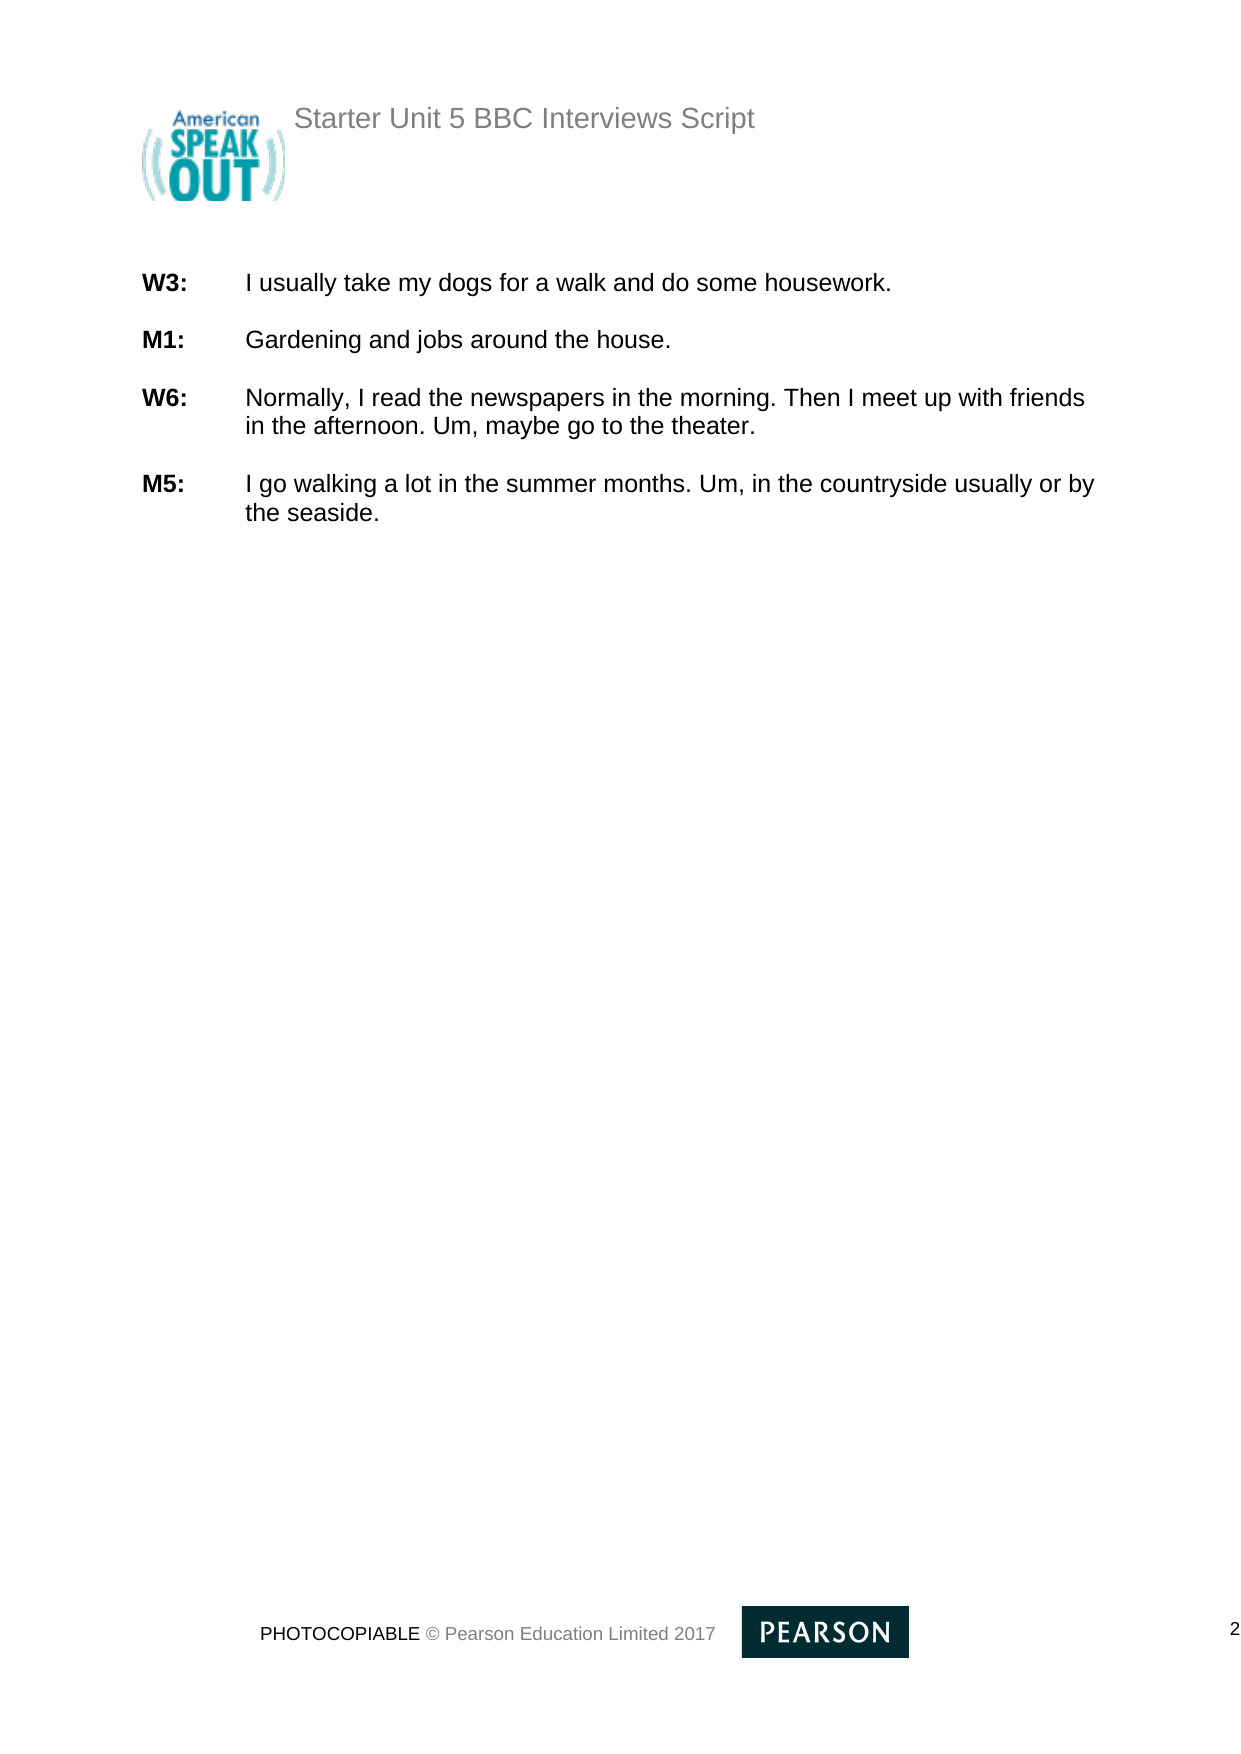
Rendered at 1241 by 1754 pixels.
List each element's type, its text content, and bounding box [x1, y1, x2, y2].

text W3: I usually take my dogs for a walk and do some housework. [142, 254, 1098, 283]
text M5: I go walking a lot in the summer months. Um, in the countryside usually or by the seaside. [142, 455, 1098, 513]
picture [741, 1613, 909, 1665]
text W6: Normally, I read the newspapers in the morning. Then I meet up with friends in the afternoon. Um, maybe go to the theater. [142, 369, 1098, 427]
text M1: Gardening and jobs around the house. [142, 312, 1098, 340]
